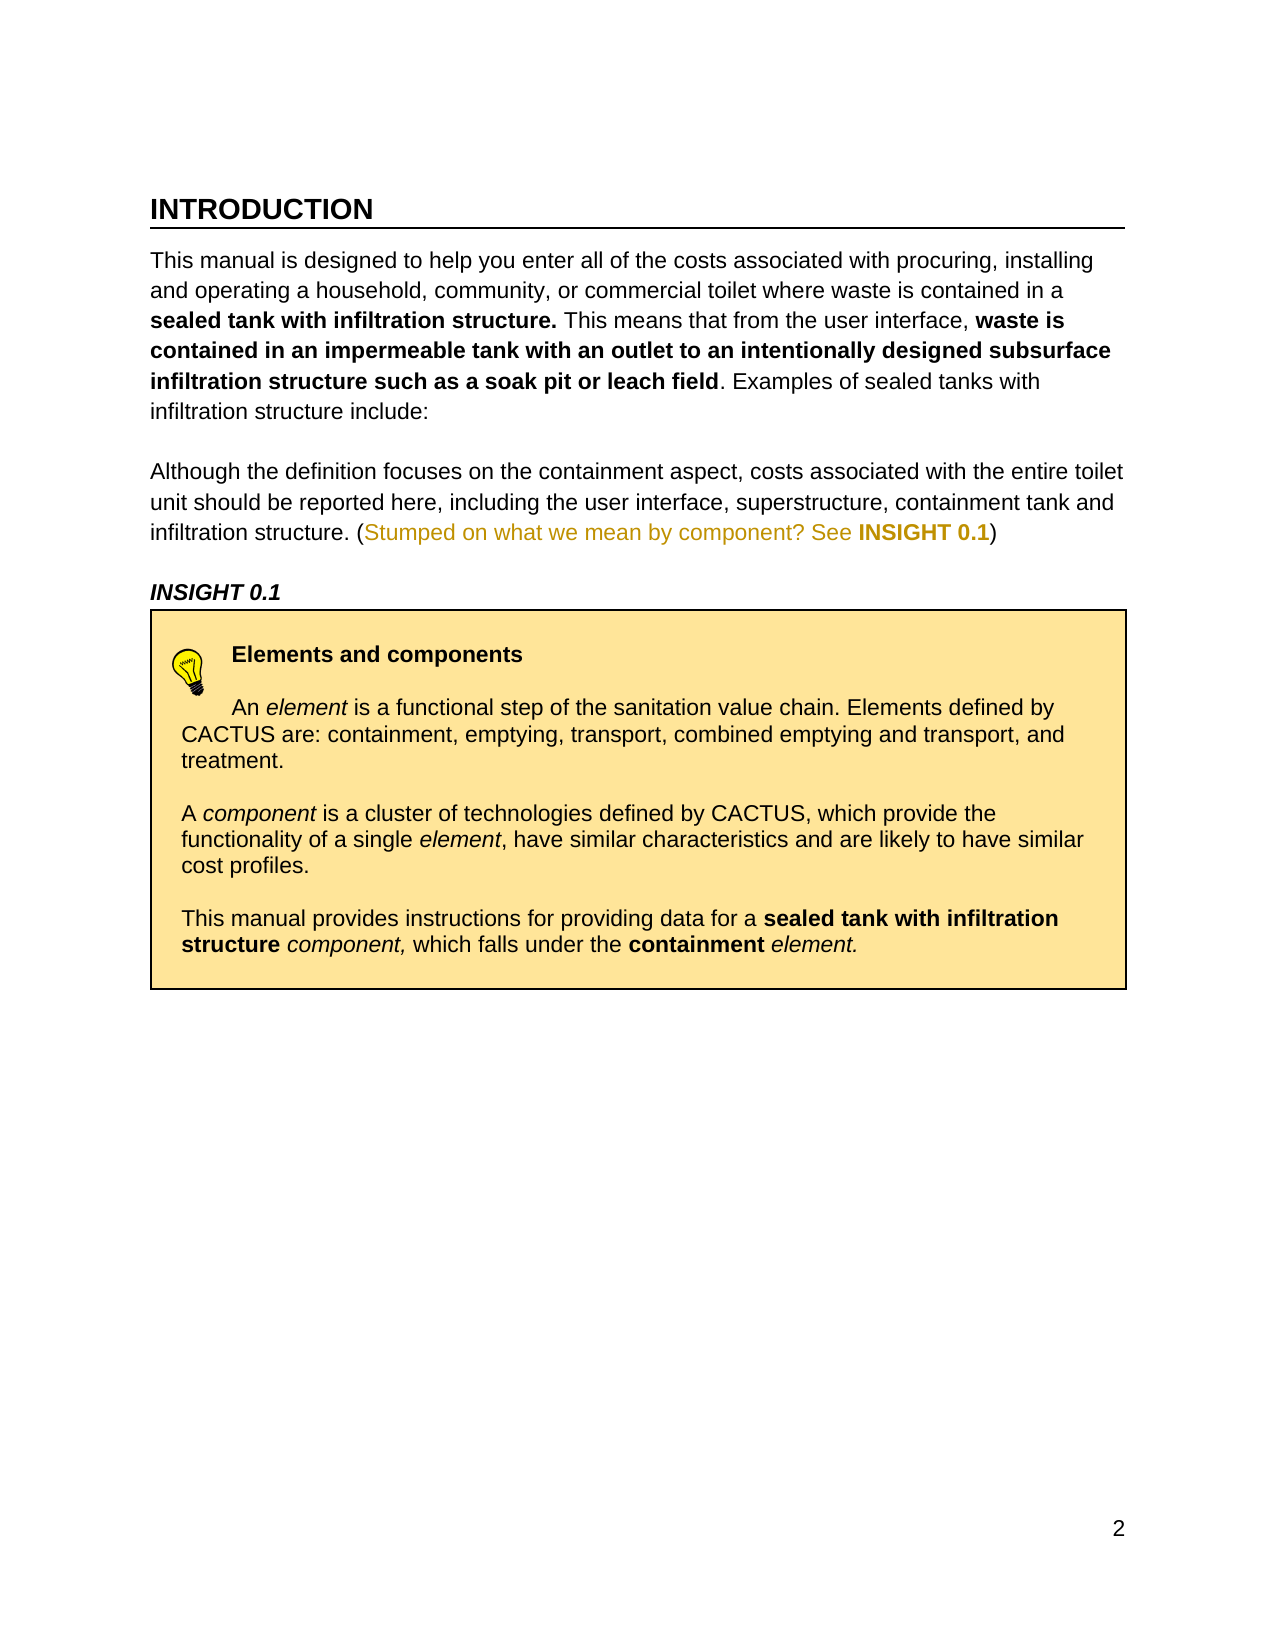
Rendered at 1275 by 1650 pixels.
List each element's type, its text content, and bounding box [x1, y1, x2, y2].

text INSIGHT 0.1 [150, 579, 1125, 606]
text Although the definition focuses on the containment aspect, costs associated with the entire toilet unit should be reported here, including the user interface, superstructure, containment tank and infiltration structure. (Stumped on what we mean by component? See INSIGHT 0.1) [150, 458, 1125, 545]
table_header Elements and components An element is a functional step of the sanitation value chain. Elements defined by CACTUS are: containment, emptying, transport, combined emptying and transport, and treatment. A component is a cluster of technologies defined by CACTUS, which provide the functionality of a single element, have similar characteristics and are likely to have similar cost profiles. This manual provides instructions for providing data for a sealed tank with infiltration structure component, which falls under the containment element. [152, 611, 1125, 988]
picture [160, 642, 222, 703]
text This manual is designed to help you enter all of the costs associated with procuring, installing and operating a household, community, or commercial toilet where waste is contained in a sealed tank with infiltration structure. This means that from the user interface, waste is contained in an impermeable tank with an outlet to an intentionally designed subsurface infiltration structure such as a soak pit or leach field. Examples of sealed tanks with infiltration structure include: [150, 247, 1125, 424]
subtitle INTRODUCTION [150, 192, 1125, 227]
